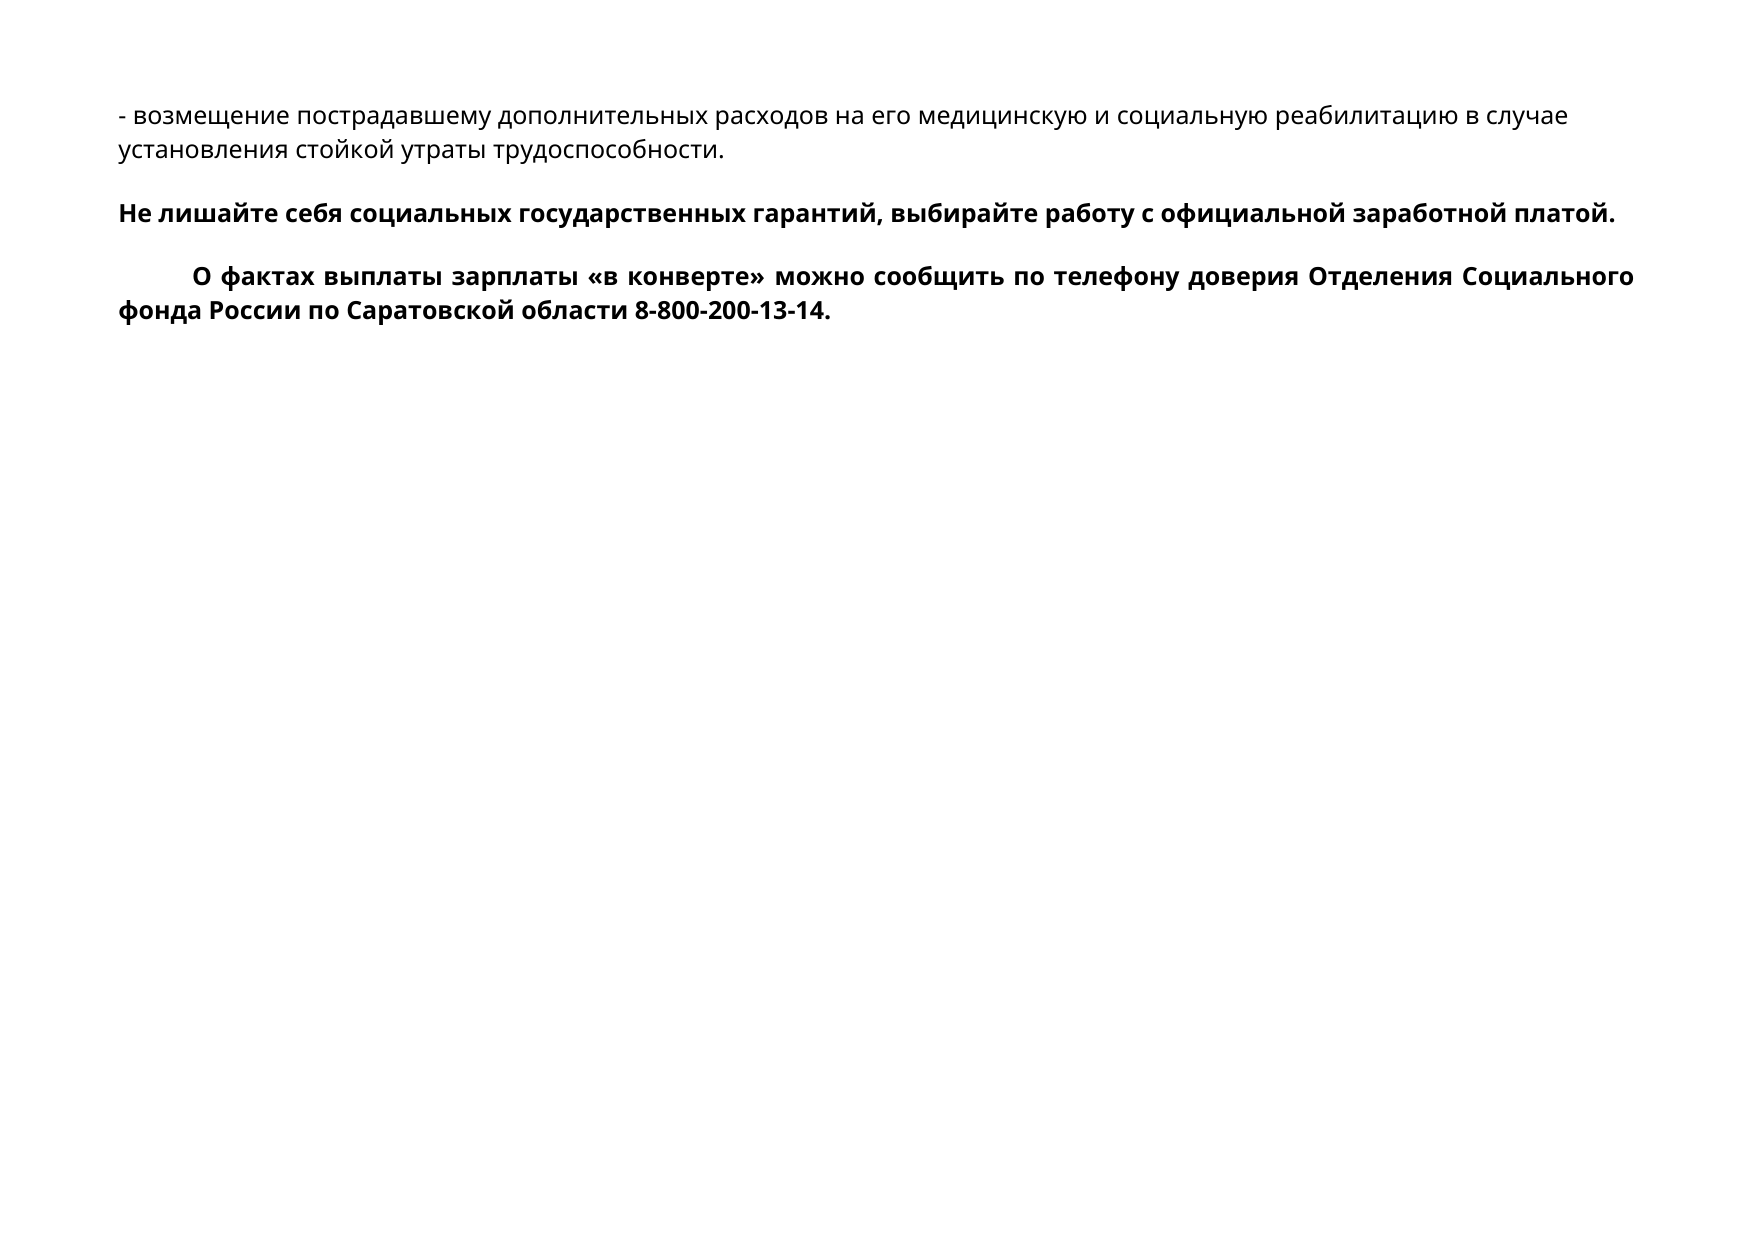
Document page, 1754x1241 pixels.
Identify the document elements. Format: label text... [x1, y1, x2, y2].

text О фактах выплаты зарплаты «в конверте» можно сообщить по телефону доверия Отделения Социального фонда России по Саратовской области 8-800-200-13-14. [118, 258, 1636, 327]
text - возмещение пострадавшему дополнительных расходов на его медицинскую и социальную реабилитацию в случае установления стойкой утраты трудоспособности. [118, 98, 1636, 166]
text Не лишайте себя социальных государственных гарантий, выбирайте работу с официальной заработной платой. [118, 195, 1636, 229]
